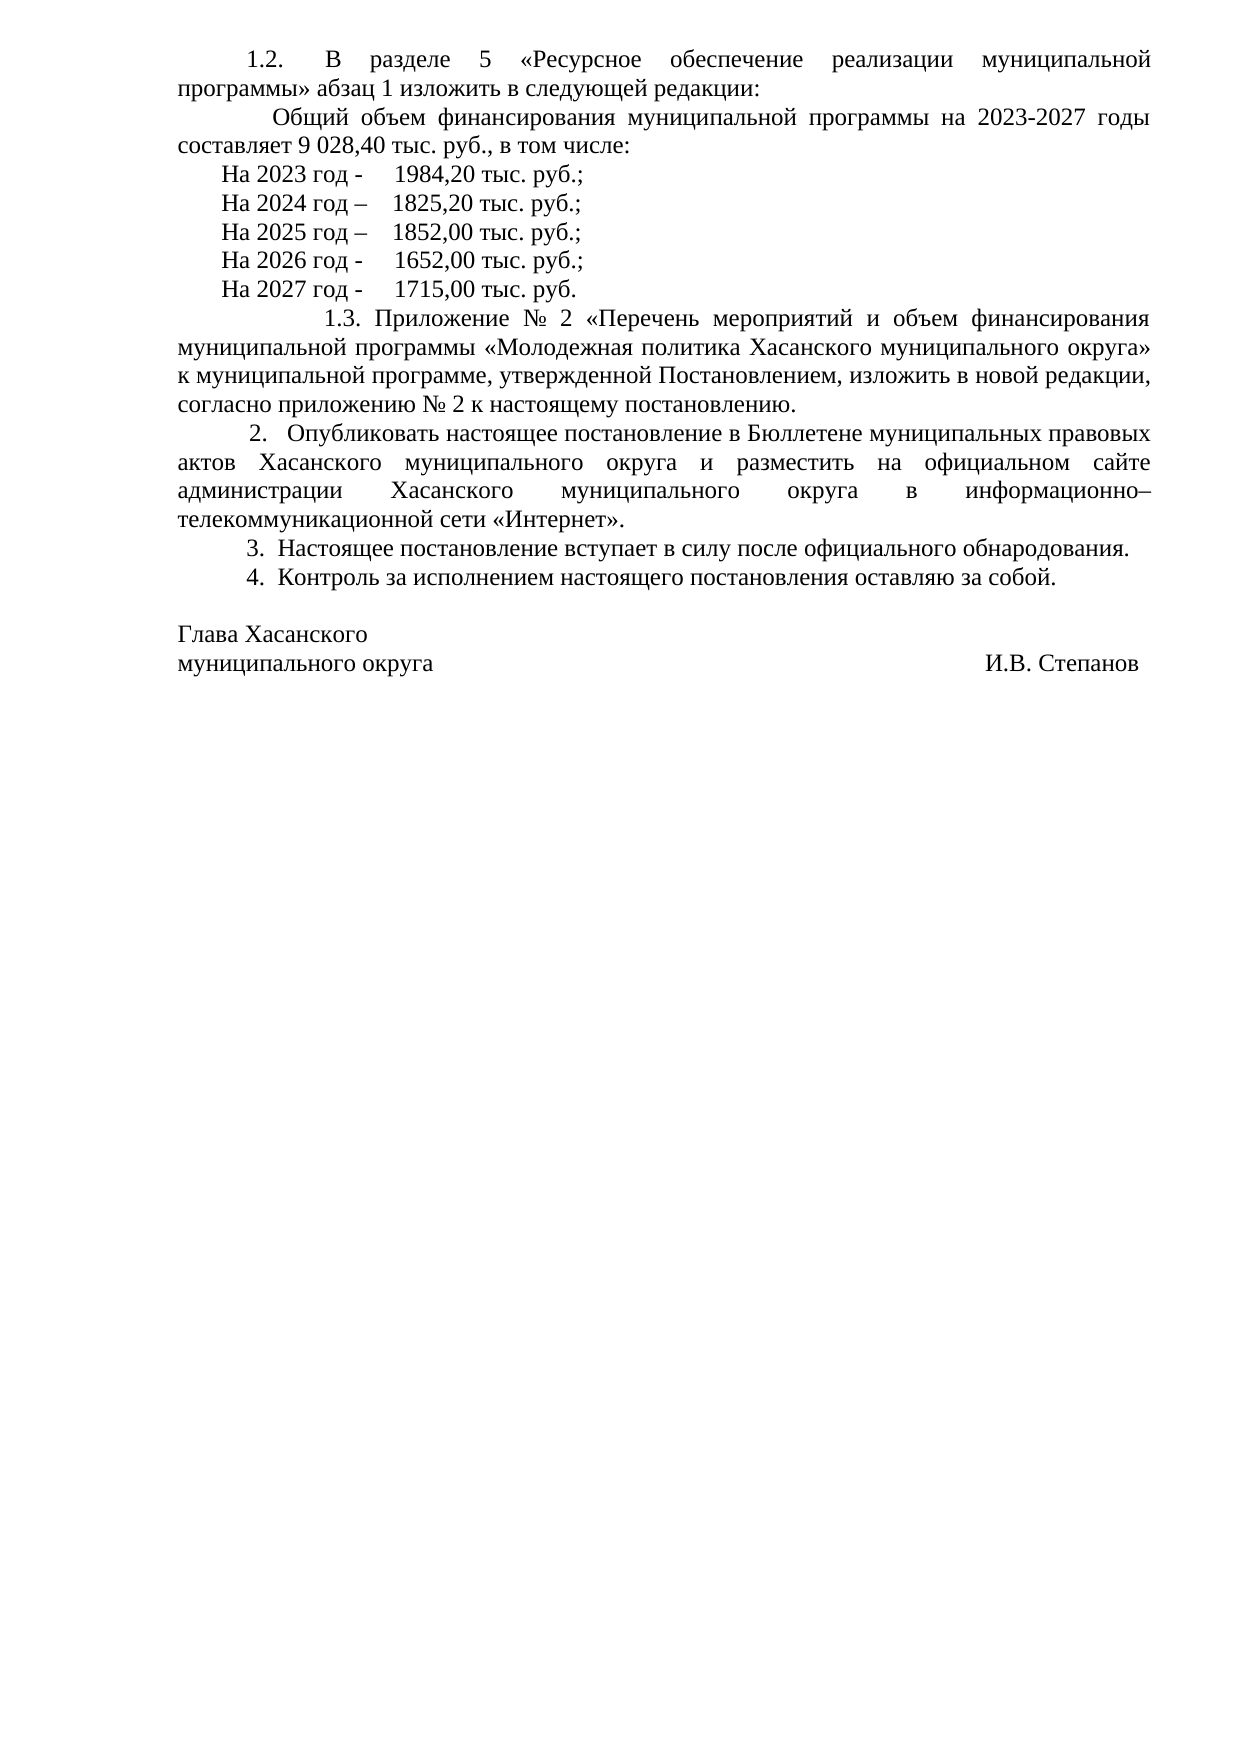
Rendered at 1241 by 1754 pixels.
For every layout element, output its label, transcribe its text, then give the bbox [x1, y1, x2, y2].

text Общий объем финансирования муниципальной программы на 2023-2027 годы составляет 9 028,40 тыс. руб., в том числе: [177, 102, 1152, 159]
text 4. Контроль за исполнением настоящего постановления оставляю за собой. [177, 562, 1152, 591]
list В разделе 5 «Ресурсное обеспечение реализации муниципальной программы» абзац 1 изложить в следующей редакции: [177, 44, 1152, 102]
text муниципального округа И.В. Степанов [177, 648, 1152, 677]
text Глава Хасанского [177, 619, 1152, 648]
text 1.3. Приложение № 2 «Перечень мероприятий и объем финансирования муниципальной программы «Молодежная политика Хасанского муниципального округа» к муниципальной программе, утвержденной Постановлением, изложить в новой редакции, согласно приложению № 2 к настоящему постановлению. [177, 303, 1152, 418]
list На 2023 год - 1984,20 тыс. руб.; [221, 159, 1152, 188]
text 2. Опубликовать настоящее постановление в Бюллетене муниципальных правовых актов Хасанского муниципального округа и разместить на официальном сайте администрации Хасанского муниципального округа в информационно–телекоммуникационной сети «Интернет». [177, 418, 1152, 533]
list На 2024 год – 1825,20 тыс. руб.; [221, 188, 1152, 217]
list На 2025 год – 1852,00 тыс. руб.; [221, 217, 1152, 246]
text 3. Настоящее постановление вступает в силу после официального обнародования. [177, 533, 1152, 562]
list На 2027 год - 1715,00 тыс. руб. [221, 274, 1152, 303]
list На 2026 год - 1652,00 тыс. руб.; [221, 246, 1152, 274]
